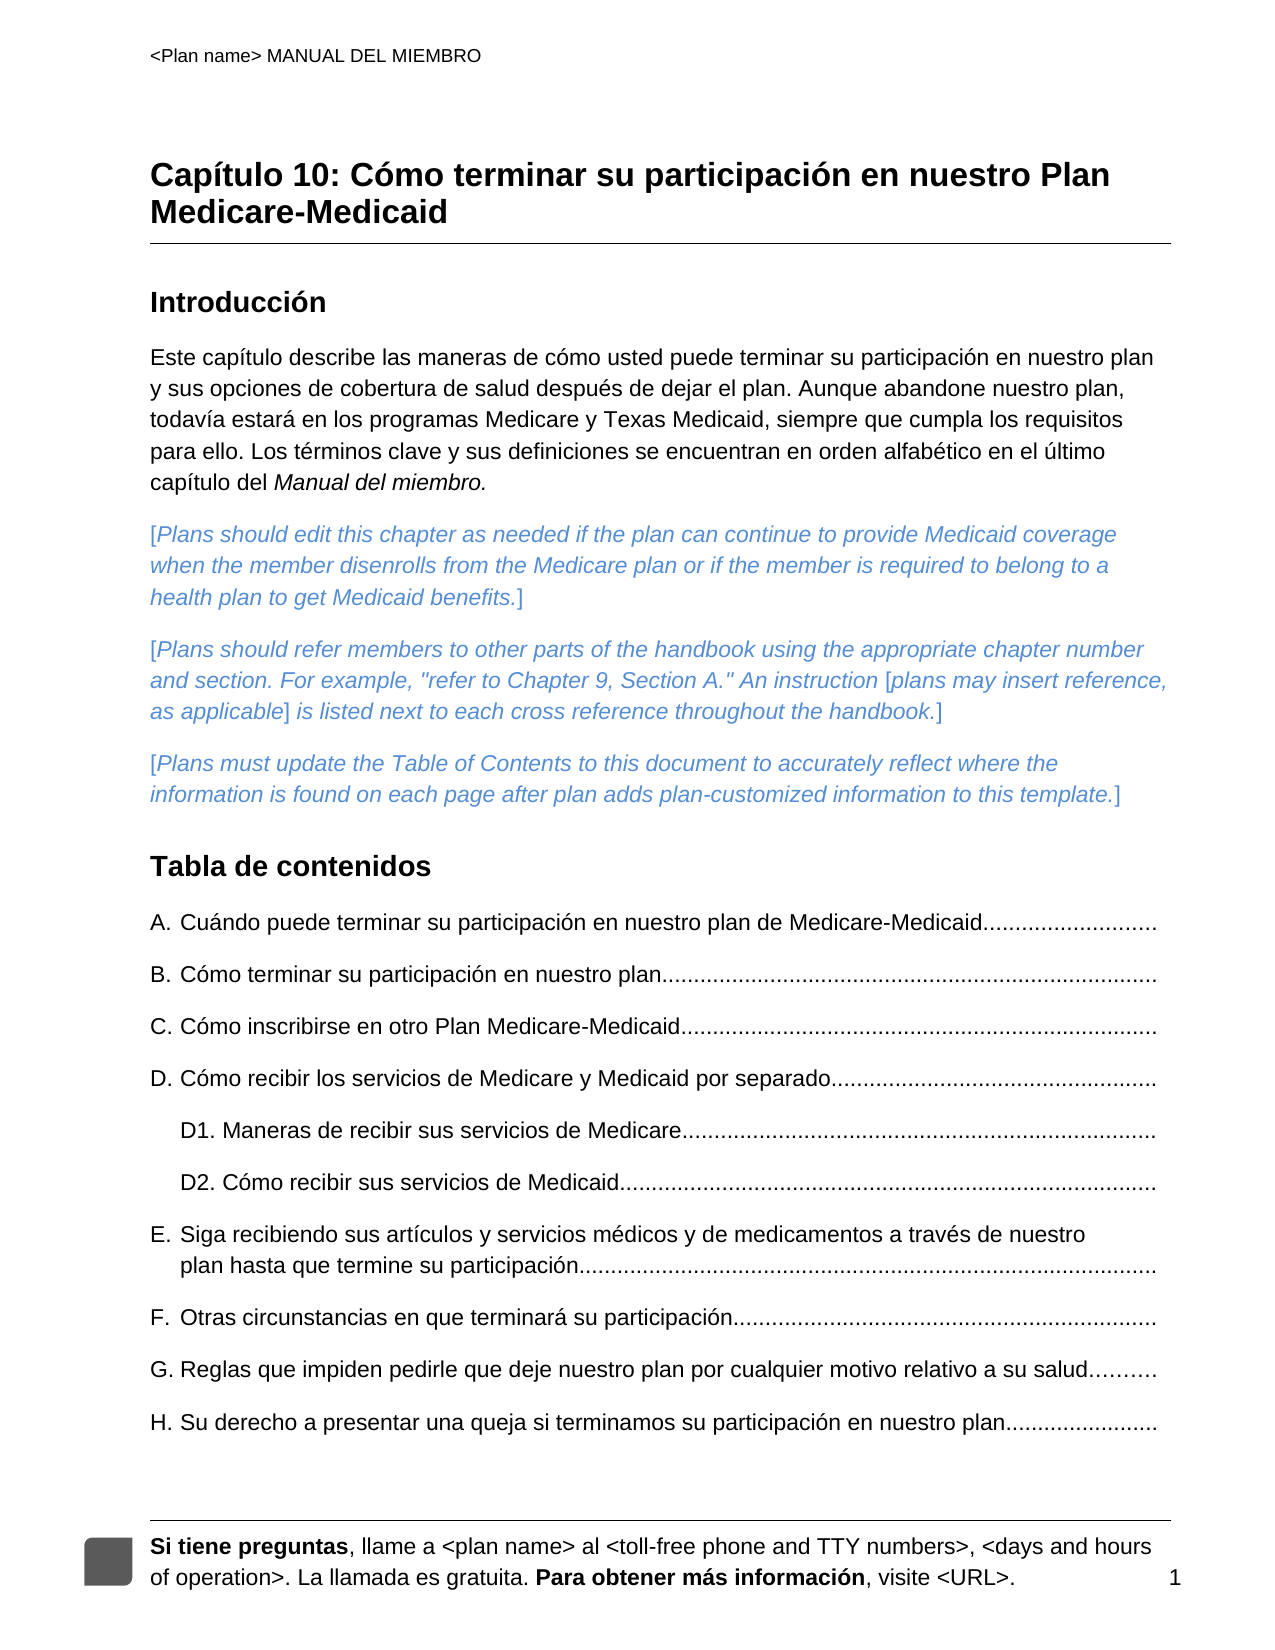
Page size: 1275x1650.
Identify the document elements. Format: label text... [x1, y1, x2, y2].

text E. Siga recibiendo sus artículos y servicios médicos y de medicamentos a través de nuestro plan hasta que termine su participación 6 [150, 1217, 1096, 1280]
text [Plans should edit this chapter as needed if the plan can continue to provide Medicaid coverage when the member disenrolls from the Medicare plan or if the member is required to belong to a health plan to get Medicaid benefits.] [150, 517, 1171, 611]
text Introducción [150, 282, 1171, 319]
text Tabla de contenidos [150, 847, 1171, 884]
text D2. Cómo recibir sus servicios de Medicaid 6 [180, 1165, 1096, 1197]
text A. Cuándo puede terminar su participación en nuestro plan de Medicare-Medicaid 3 [150, 905, 1096, 936]
text F. Otras circunstancias en que terminará su participación 7 [150, 1301, 1096, 1332]
text B. Cómo terminar su participación en nuestro plan 3 [150, 957, 1096, 988]
text G. Reglas que impiden pedirle que deje nuestro plan por cualquier motivo relativo a su salud 8 [150, 1353, 1096, 1384]
text [Plans must update the Table of Contents to this document to accurately reflect where the information is found on each page after plan adds plan-customized information to this template.] [150, 747, 1171, 809]
subtitle Capítulo 10: Cómo terminar su participación en nuestro Plan Medicare-Medicaid [150, 156, 1171, 243]
text D. Cómo recibir los servicios de Medicare y Medicaid por separado 4 [150, 1061, 1096, 1092]
text Este capítulo describe las maneras de cómo usted puede terminar su participación en nuestro plan y sus opciones de cobertura de salud después de dejar el plan. Aunque abandone nuestro plan, todavía estará en los programas Medicare y Texas Medicaid, siempre que cumpla los requisitos para ello. Los términos clave y sus definiciones se encuentran en orden alfabético en el último capítulo del Manual del miembro. [150, 340, 1171, 497]
text H. Su derecho a presentar una queja si terminamos su participación en nuestro plan 8 [150, 1405, 1096, 1436]
text [Plans should refer members to other parts of the handbook using the appropriate chapter number and section. For example, "refer to Chapter 9, Section A." An instruction [plans may insert reference, as applicable] is listed next to each cross reference throughout the handbook.] [150, 632, 1171, 726]
text C. Cómo inscribirse en otro Plan Medicare-Medicaid 4 [150, 1009, 1096, 1040]
text D1. Maneras de recibir sus servicios de Medicare 4 [180, 1113, 1096, 1144]
